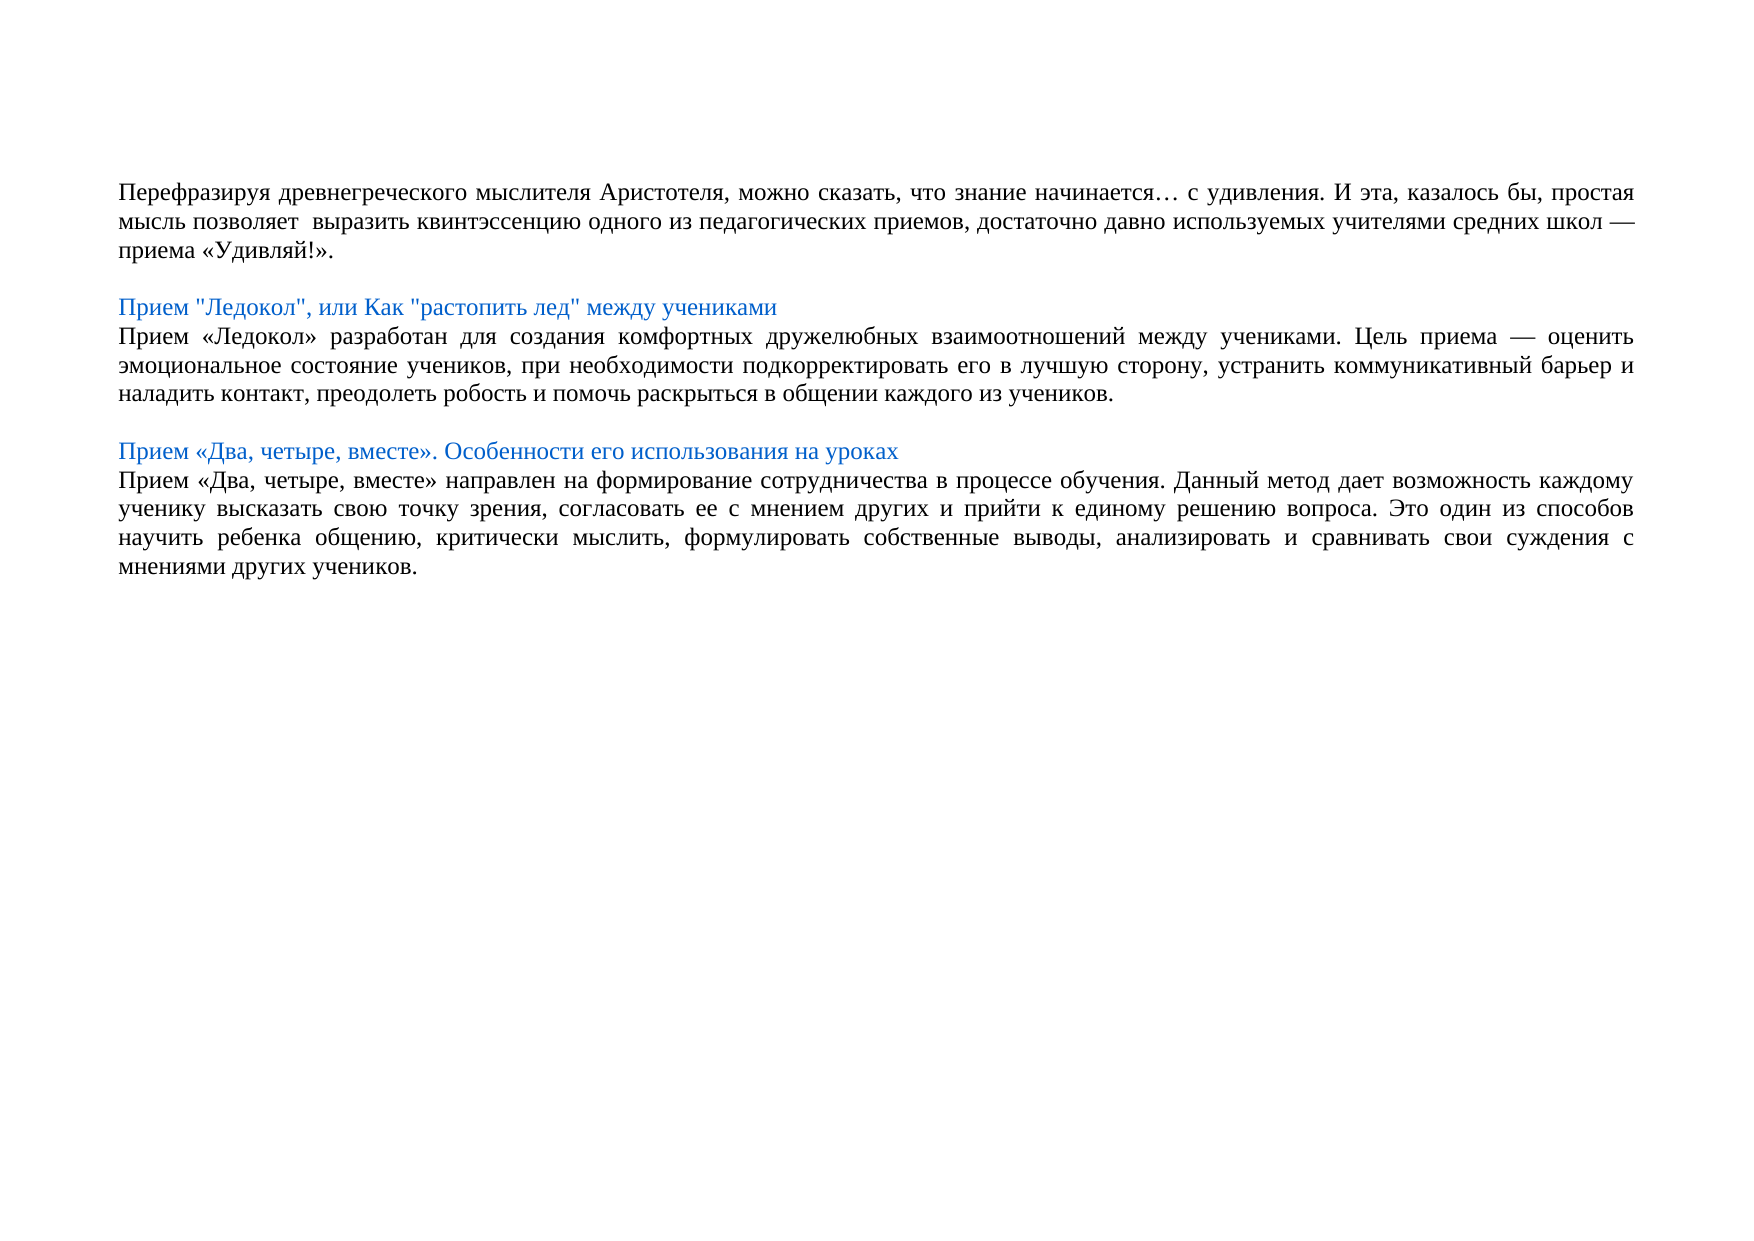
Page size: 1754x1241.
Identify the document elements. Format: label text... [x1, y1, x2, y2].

text Перефразируя древнегреческого мыслителя Аристотеля, можно сказать, что знание начинается… с удивления. И эта, казалось бы, простая мысль позволяет выразить квинтэссенцию одного из педагогических приемов, достаточно давно используемых учителями средних школ — приема «Удивляй!». [118, 177, 1636, 263]
text Прием «Ледокол» разработан для создания комфортных дружелюбных взаимоотношений между учениками. Цель приема — оценить эмоциональное состояние учеников, при необходимости подкорректировать его в лучшую сторону, устранить коммуникативный барьер и наладить контакт, преодолеть робость и помочь раскрыться в общении каждого из учеников. [118, 321, 1636, 407]
text Прием «Два, четыре, вместе». Особенности его использования на уроках [118, 436, 1636, 465]
text Прием "Ледокол", или Как "растопить лед" между учениками [118, 292, 1636, 321]
text Прием «Два, четыре, вместе» направлен на формирование сотрудничества в процессе обучения. Данный метод дает возможность каждому ученику высказать свою точку зрения, согласовать ее с мнением других и прийти к единому решению вопроса. Это один из способов научить ребенка общению, критически мыслить, формулировать собственные выводы, анализировать и сравнивать свои суждения с мнениями других учеников. [118, 465, 1636, 580]
